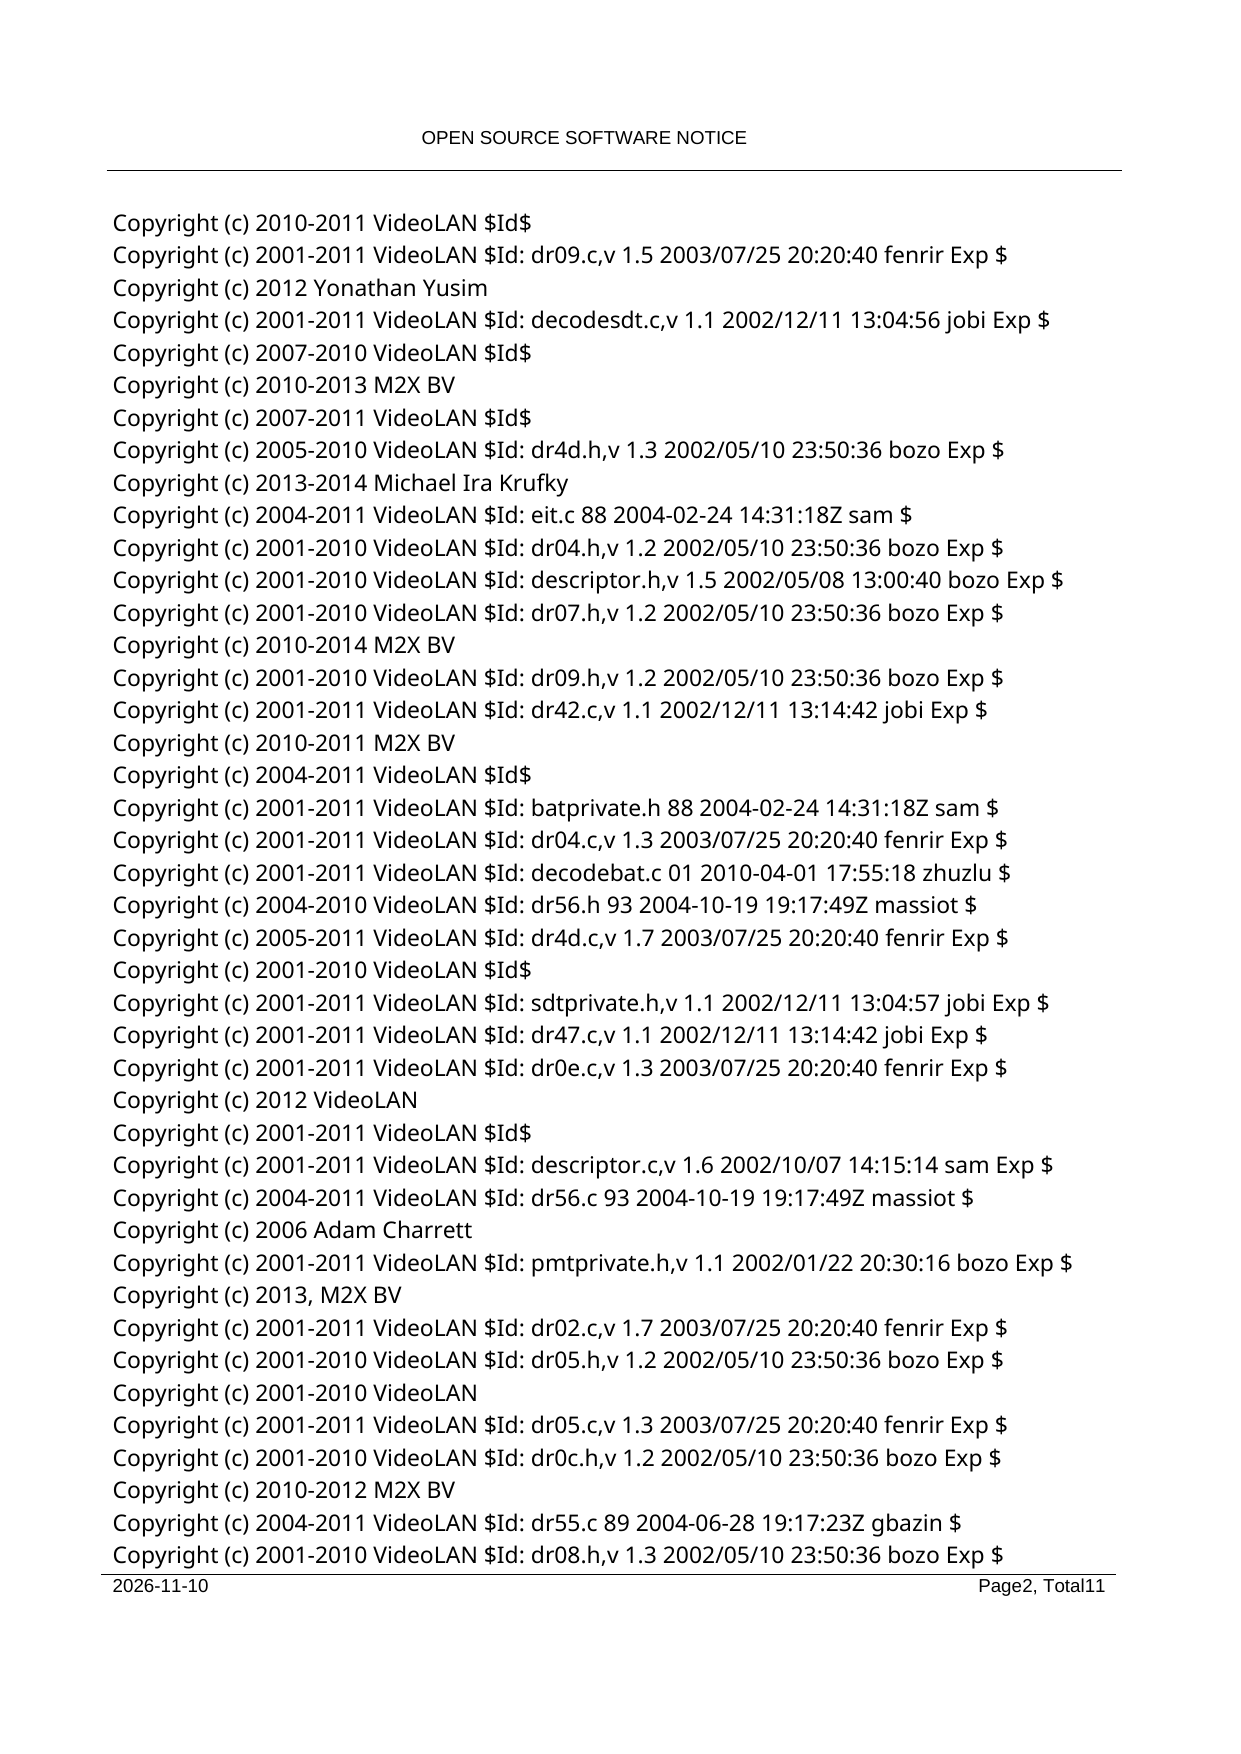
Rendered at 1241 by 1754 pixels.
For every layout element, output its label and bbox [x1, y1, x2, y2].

text [112, 206, 1128, 1571]
